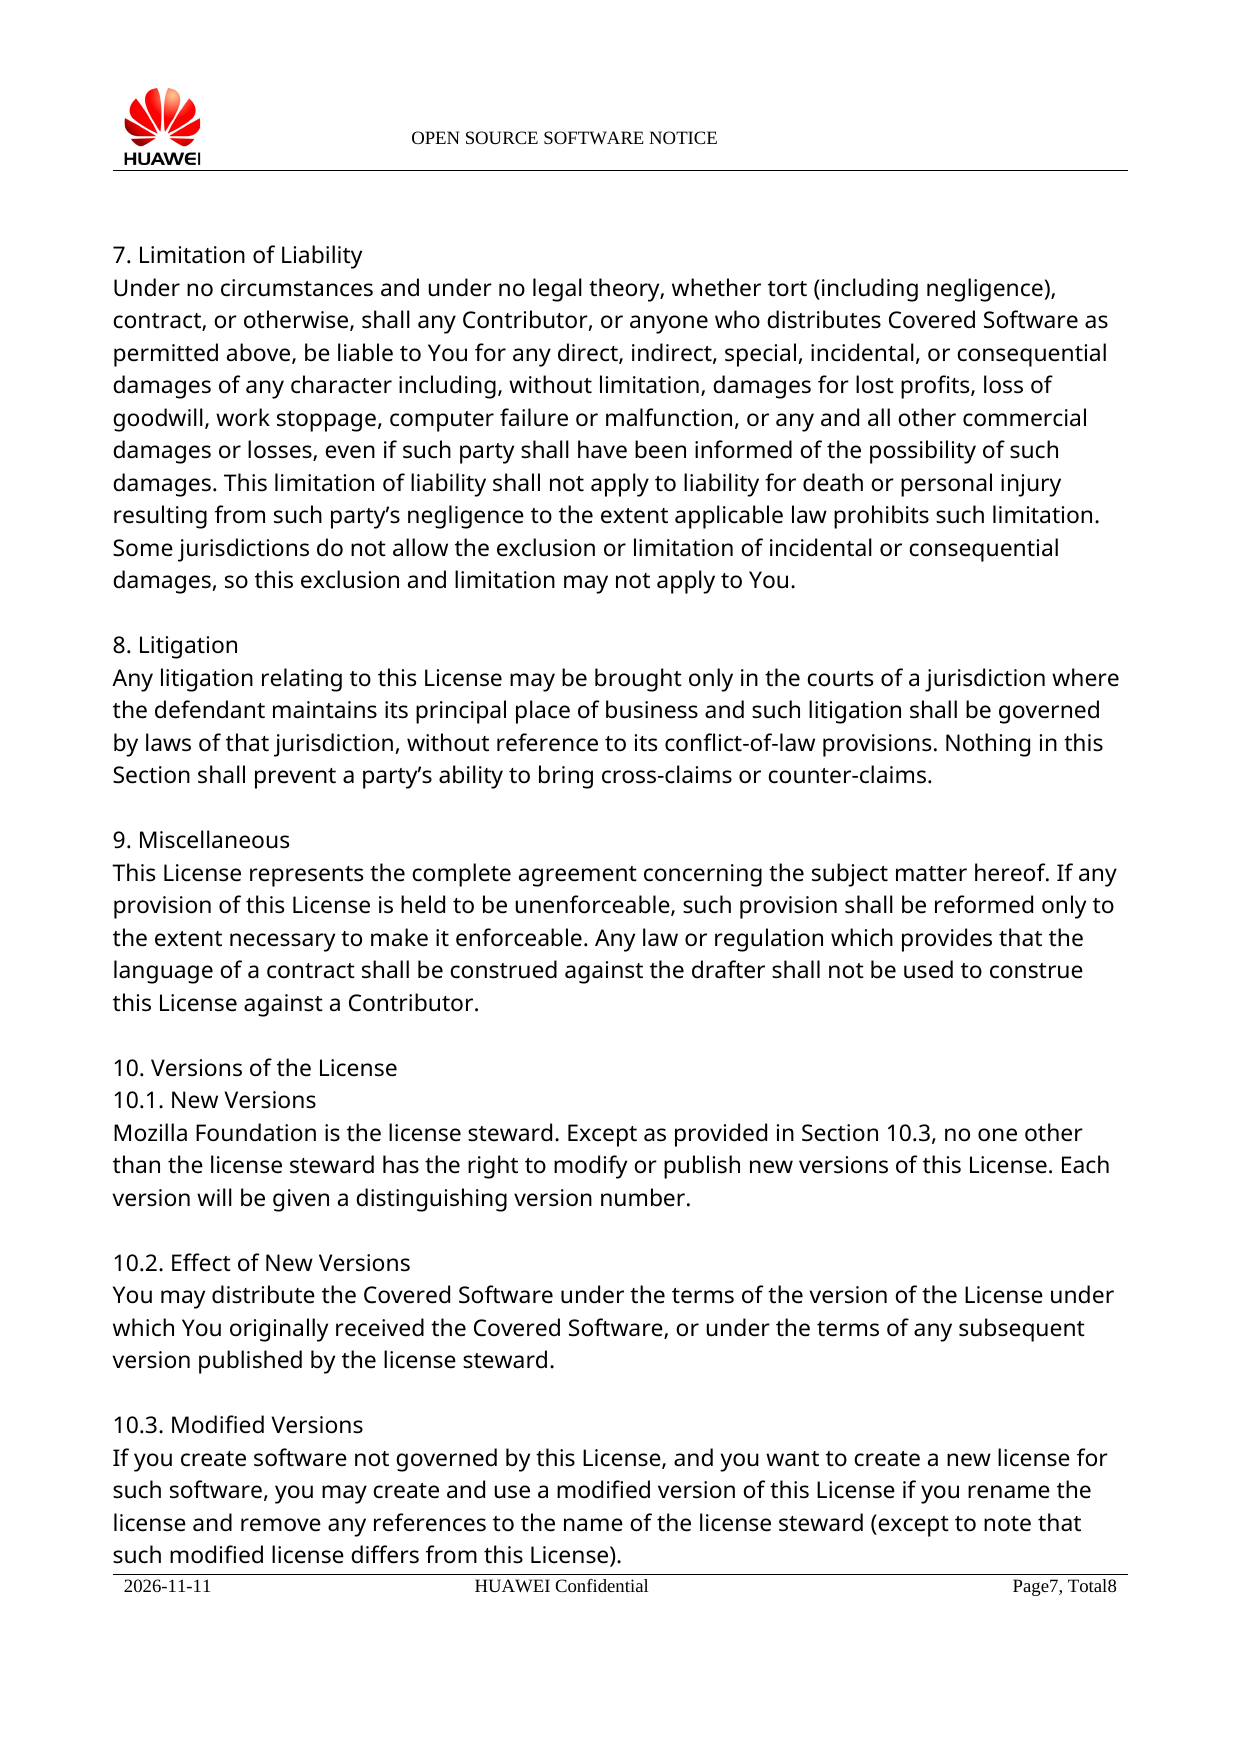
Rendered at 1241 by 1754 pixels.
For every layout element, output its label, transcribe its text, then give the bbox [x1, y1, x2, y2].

text Mozilla Foundation is the license steward. Except as provided in Section 10.3, no one other than the license steward has the right to modify or publish new versions of this License. Each version will be given a distinguishing version number. [112, 1116, 1128, 1214]
text Any litigation relating to this License may be brought only in the courts of a jurisdiction where the defendant maintains its principal place of business and such litigation shall be governed by laws of that jurisdiction, without reference to its conflict-of-law provisions. Nothing in this Section shall prevent a party’s ability to bring cross-claims or counter-claims. [112, 661, 1128, 791]
text Under no circumstances and under no legal theory, whether tort (including negligence), contract, or otherwise, shall any Contributor, or anyone who distributes Covered Software as permitted above, be liable to You for any direct, indirect, special, incidental, or consequential damages of any character including, without limitation, damages for lost profits, loss of goodwill, work stoppage, computer failure or malfunction, or any and all other commercial damages or losses, even if such party shall have been informed of the possibility of such damages. This limitation of liability shall not apply to liability for death or personal injury resulting from such party’s negligence to the extent applicable law prohibits such limitation. Some jurisdictions do not allow the exclusion or limitation of incidental or consequential damages, so this exclusion and limitation may not apply to You. [112, 271, 1128, 596]
text 10.2. Effect of New Versions [112, 1246, 1128, 1279]
text 7. Limitation of Liability [112, 239, 1128, 271]
text 10.1. New Versions [112, 1084, 1128, 1116]
text 9. Miscellaneous [112, 824, 1128, 856]
picture [124, 88, 201, 165]
text If you create software not governed by this License, and you want to create a new license for such software, you may create and use a modified version of this License if you rename the license and remove any references to the name of the license steward (except to note that such modified license differs from this License). [112, 1441, 1128, 1571]
text 10. Versions of the License [112, 1051, 1128, 1084]
text 8. Litigation [112, 629, 1128, 661]
text 10.3. Modified Versions [112, 1409, 1128, 1441]
text This License represents the complete agreement concerning the subject matter hereof. If any provision of this License is held to be unenforceable, such provision shall be reformed only to the extent necessary to make it enforceable. Any law or regulation which provides that the language of a contract shall be construed against the drafter shall not be used to construe this License against a Contributor. [112, 856, 1128, 1019]
text You may distribute the Covered Software under the terms of the version of the License under which You originally received the Covered Software, or under the terms of any subsequent version published by the license steward. [112, 1279, 1128, 1376]
